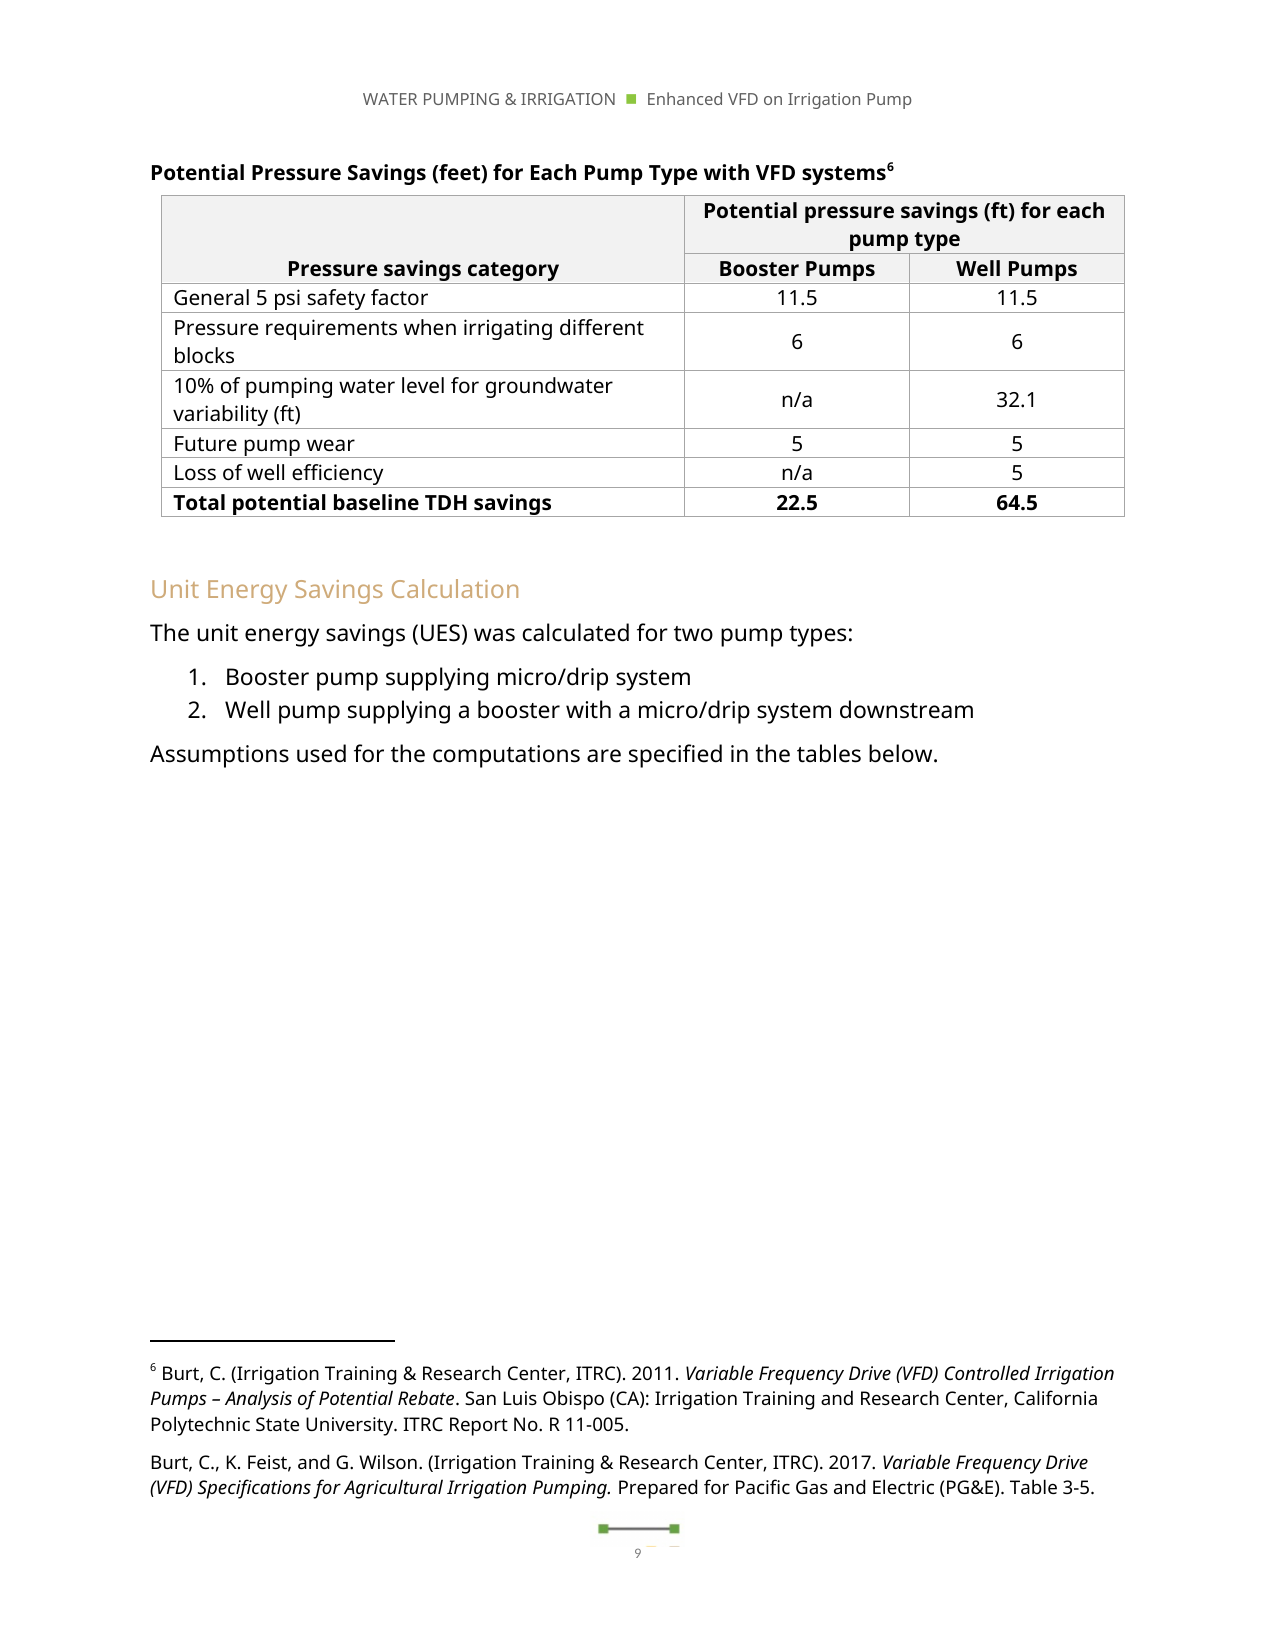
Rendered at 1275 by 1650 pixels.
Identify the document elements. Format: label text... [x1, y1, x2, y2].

table_cell Future pump wear [162, 429, 684, 457]
table_cell n/a [685, 371, 909, 428]
table_cell 6 [685, 313, 909, 370]
table_header Potential pressure savings (ft) for each pump type [685, 196, 1124, 253]
table_cell Total potential baseline TDH savings [162, 488, 684, 516]
table_cell 6 [910, 313, 1124, 370]
list Well pump supplying a booster with a micro/drip system downstream [187, 694, 1125, 726]
table_cell 22.5 [685, 488, 909, 516]
table_cell 5 [910, 458, 1124, 487]
table_cell General 5 psi safety factor [162, 284, 684, 312]
text The unit energy savings (UES) was calculated for two pump types: [150, 617, 1125, 648]
table_cell 32.1 [910, 371, 1124, 428]
table_cell 5 [910, 429, 1124, 457]
list Booster pump supplying micro/drip system [187, 661, 1125, 692]
text Assumptions used for the computations are specified in the tables below. [150, 738, 1125, 769]
subtitle Unit Energy Savings Calculation [150, 573, 1125, 605]
table_cell 64.5 [910, 488, 1124, 516]
table_cell Booster Pumps [685, 254, 909, 282]
table_cell Pressure requirements when irrigating different blocks [162, 313, 684, 370]
table_cell 11.5 [685, 284, 909, 312]
table_cell 11.5 [910, 284, 1124, 312]
table_cell 10% of pumping water level for groundwater variability (ft) [162, 371, 684, 428]
text Potential Pressure Savings (feet) for Each Pump Type with VFD systems [150, 158, 1125, 187]
table_cell n/a [685, 458, 909, 487]
table_cell 5 [685, 429, 909, 457]
table_cell Loss of well efficiency [162, 458, 684, 487]
table_cell Well Pumps [910, 254, 1124, 282]
picture [589, 1512, 684, 1547]
table_header Pressure savings category [162, 196, 684, 282]
